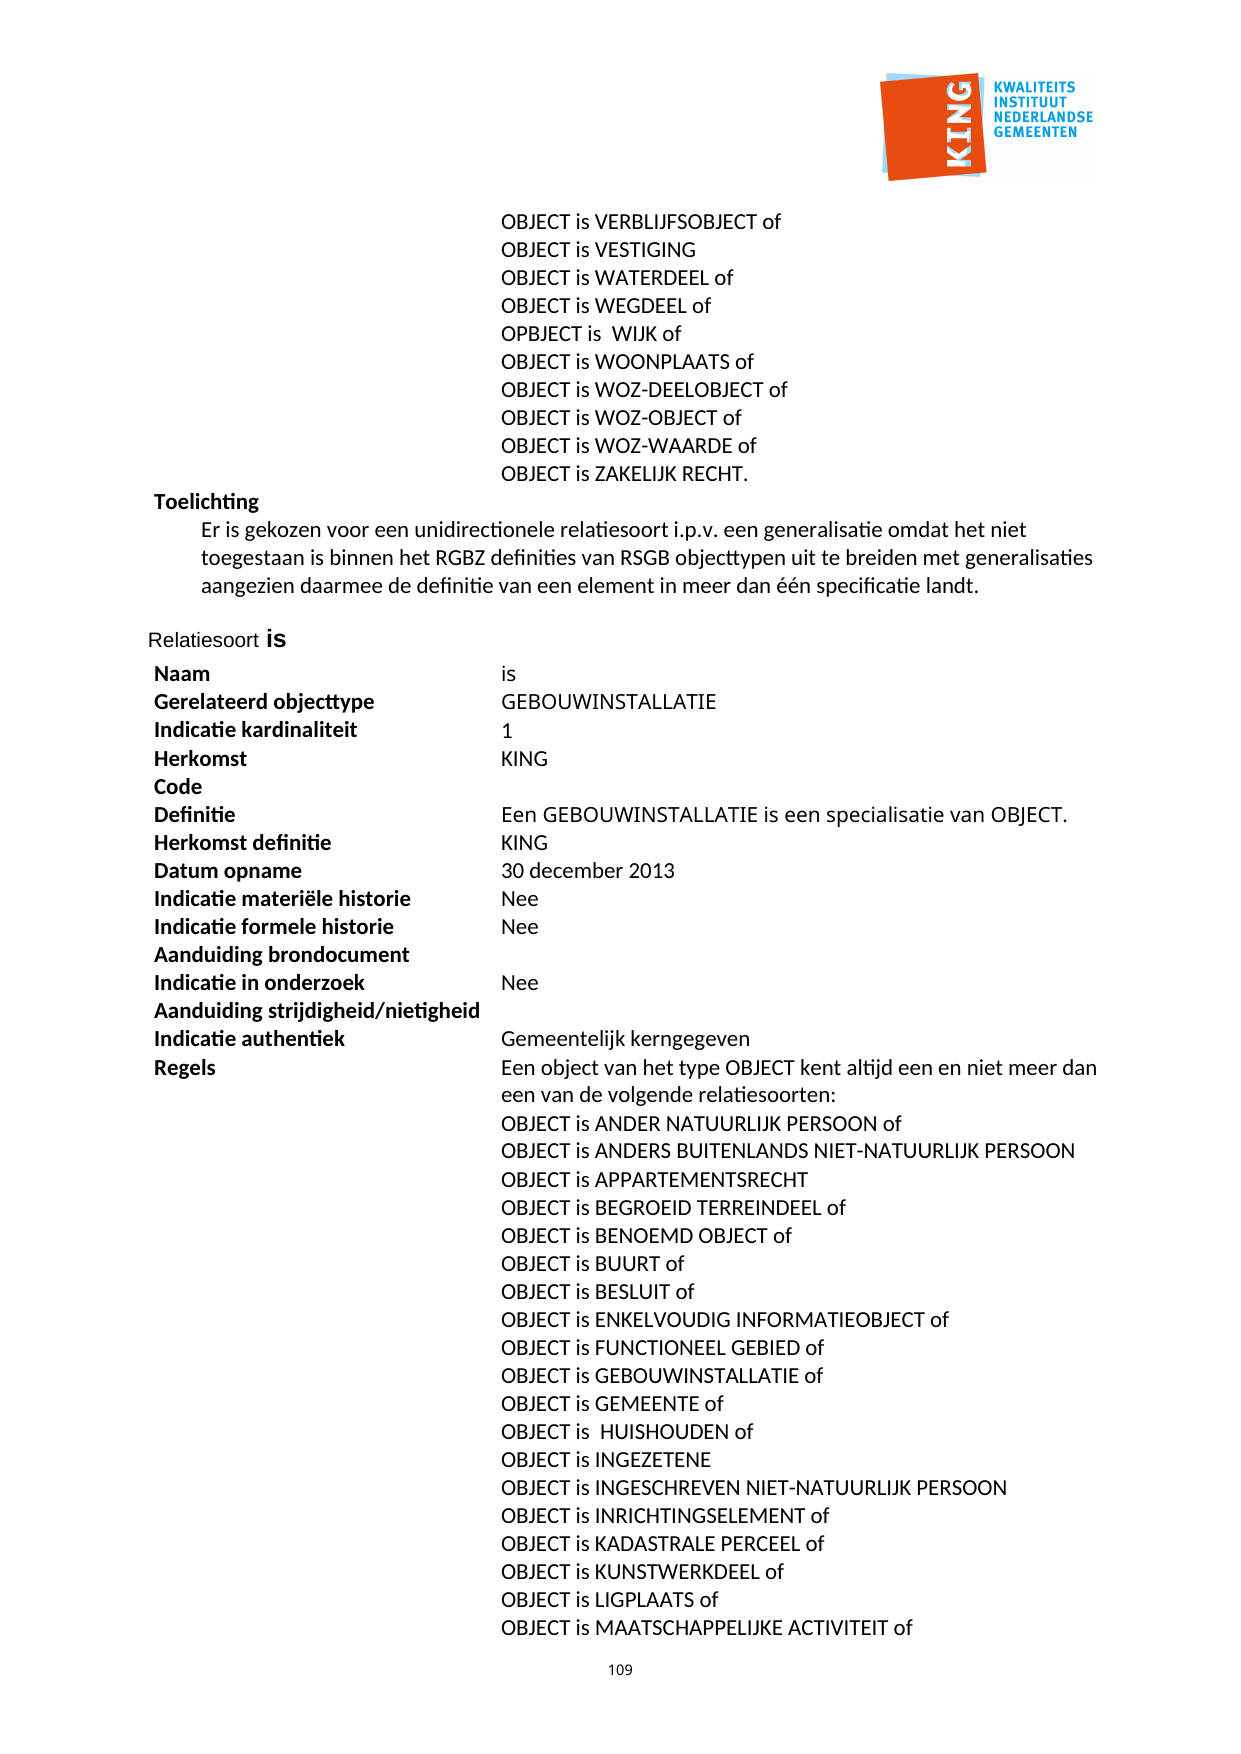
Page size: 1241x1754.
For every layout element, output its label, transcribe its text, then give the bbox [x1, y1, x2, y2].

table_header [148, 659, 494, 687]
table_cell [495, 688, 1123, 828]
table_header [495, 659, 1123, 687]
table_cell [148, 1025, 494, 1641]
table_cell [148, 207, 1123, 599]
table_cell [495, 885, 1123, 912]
picture [880, 73, 1093, 181]
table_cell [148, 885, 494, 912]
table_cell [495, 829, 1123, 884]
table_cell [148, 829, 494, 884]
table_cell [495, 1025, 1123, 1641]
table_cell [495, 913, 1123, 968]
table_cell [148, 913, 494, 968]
text Relatiesoort is [148, 624, 1092, 653]
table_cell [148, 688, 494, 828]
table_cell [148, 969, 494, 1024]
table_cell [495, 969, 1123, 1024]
